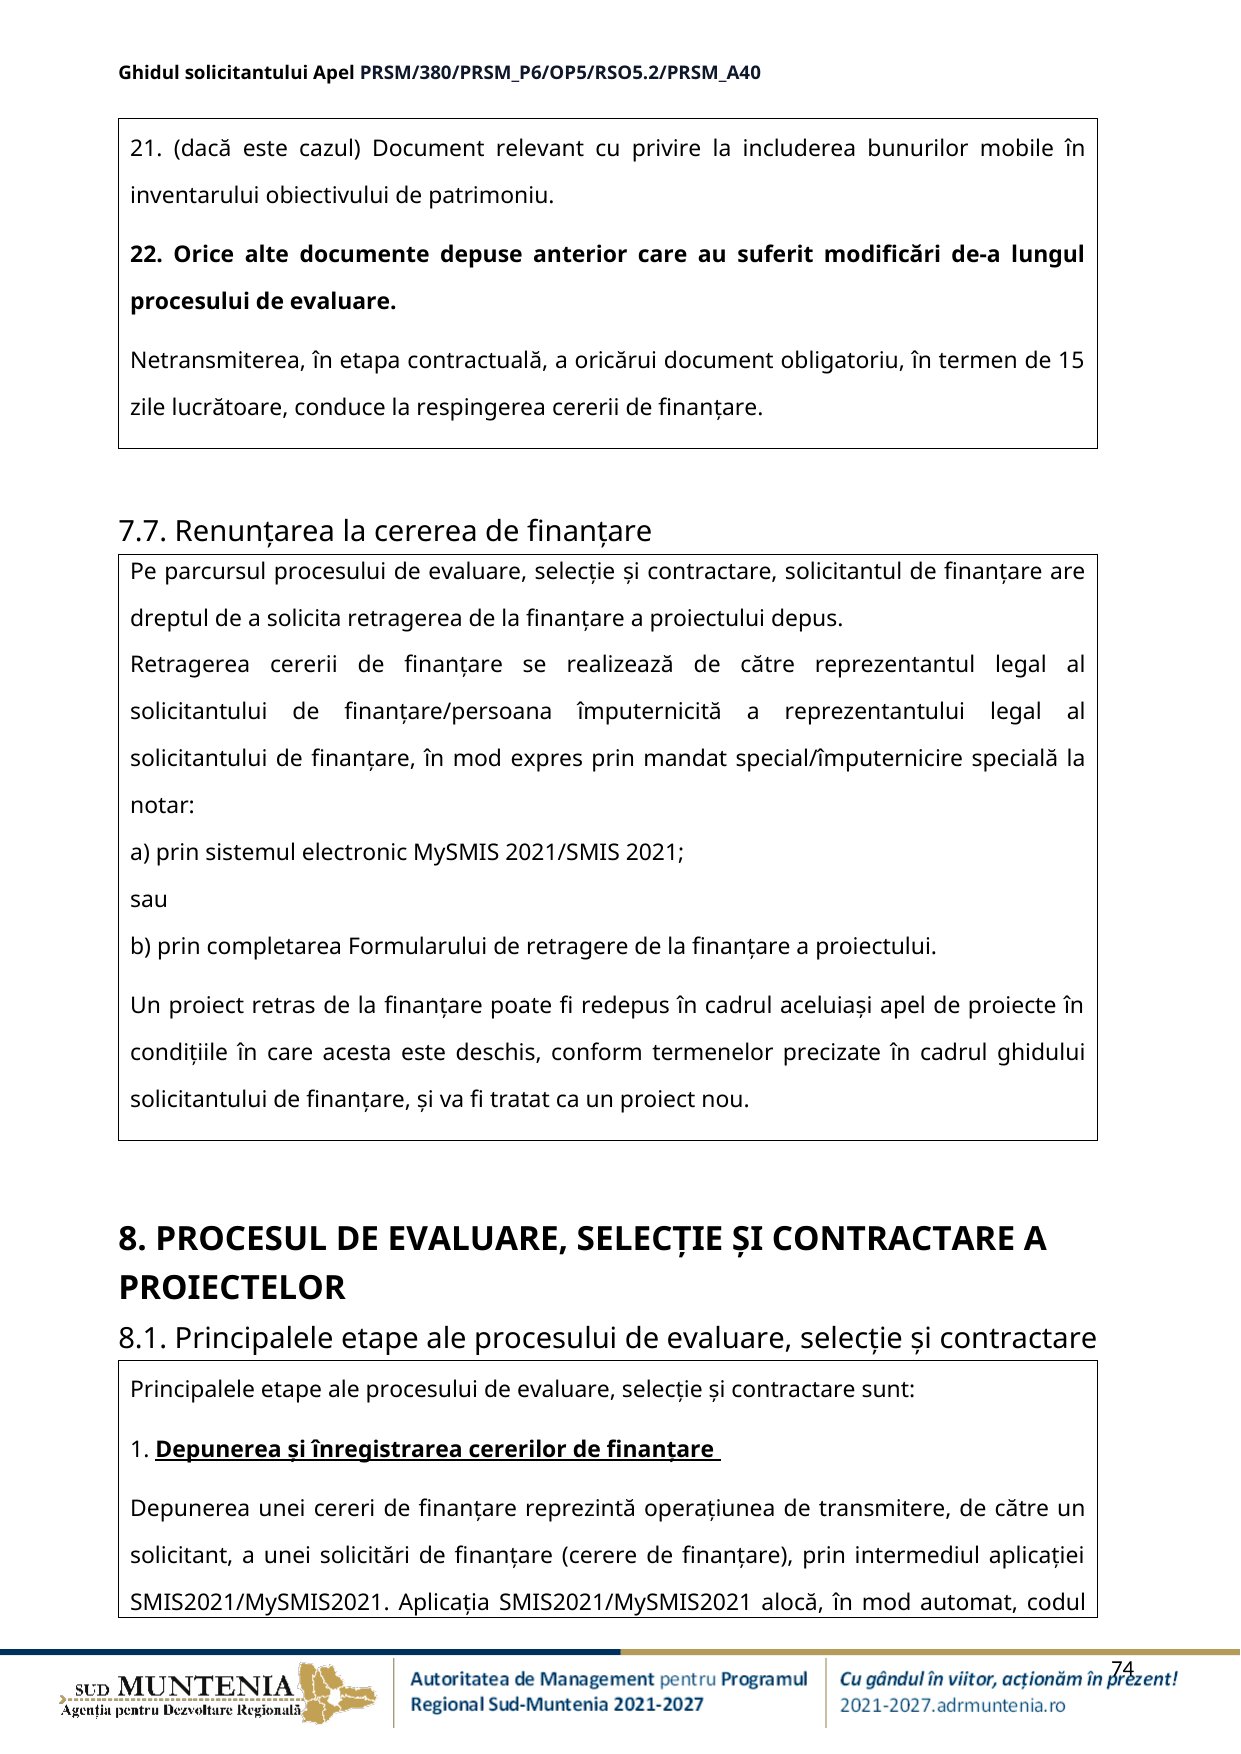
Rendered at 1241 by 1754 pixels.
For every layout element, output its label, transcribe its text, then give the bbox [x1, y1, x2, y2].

subtitle 7.7. Renunțarea la cererea de finanțare [118, 511, 1134, 550]
table_header Pe parcursul procesului de evaluare, selecție și contractare, solicitantul de finanțare are dreptul de a solicita retragerea de la finanțare a proiectului depus. Retragerea cererii de finanțare se realizează de către reprezentantul legal al solicitantului de finanțare/persoana împuternicită a reprezentantului legal al solicitantului de finanțare, în mod expres prin mandat special/împuternicire specială la notar: a) prin sistemul electronic MySMIS 2021/SMIS 2021; sau b) prin completarea Formularului de retragere de la finanțare a proiectului. Un proiect retras de la finanțare poate fi redepus în cadrul aceluiași apel de proiecte în condițiile în care acesta este deschis, conform termenelor precizate în cadrul ghidului solicitantului de finanțare, și va fi tratat ca un proiect nou. [119, 555, 1097, 1139]
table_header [119, 1361, 1097, 1617]
subtitle 8.1. Principalele etape ale procesului de evaluare, selecție și contractare [118, 1317, 1134, 1357]
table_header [119, 119, 1097, 448]
picture [0, 1649, 1241, 1729]
subtitle 8. PROCESUL DE EVALUARE, SELECȚIE ȘI CONTRACTARE A PROIECTELOR [118, 1215, 1134, 1309]
